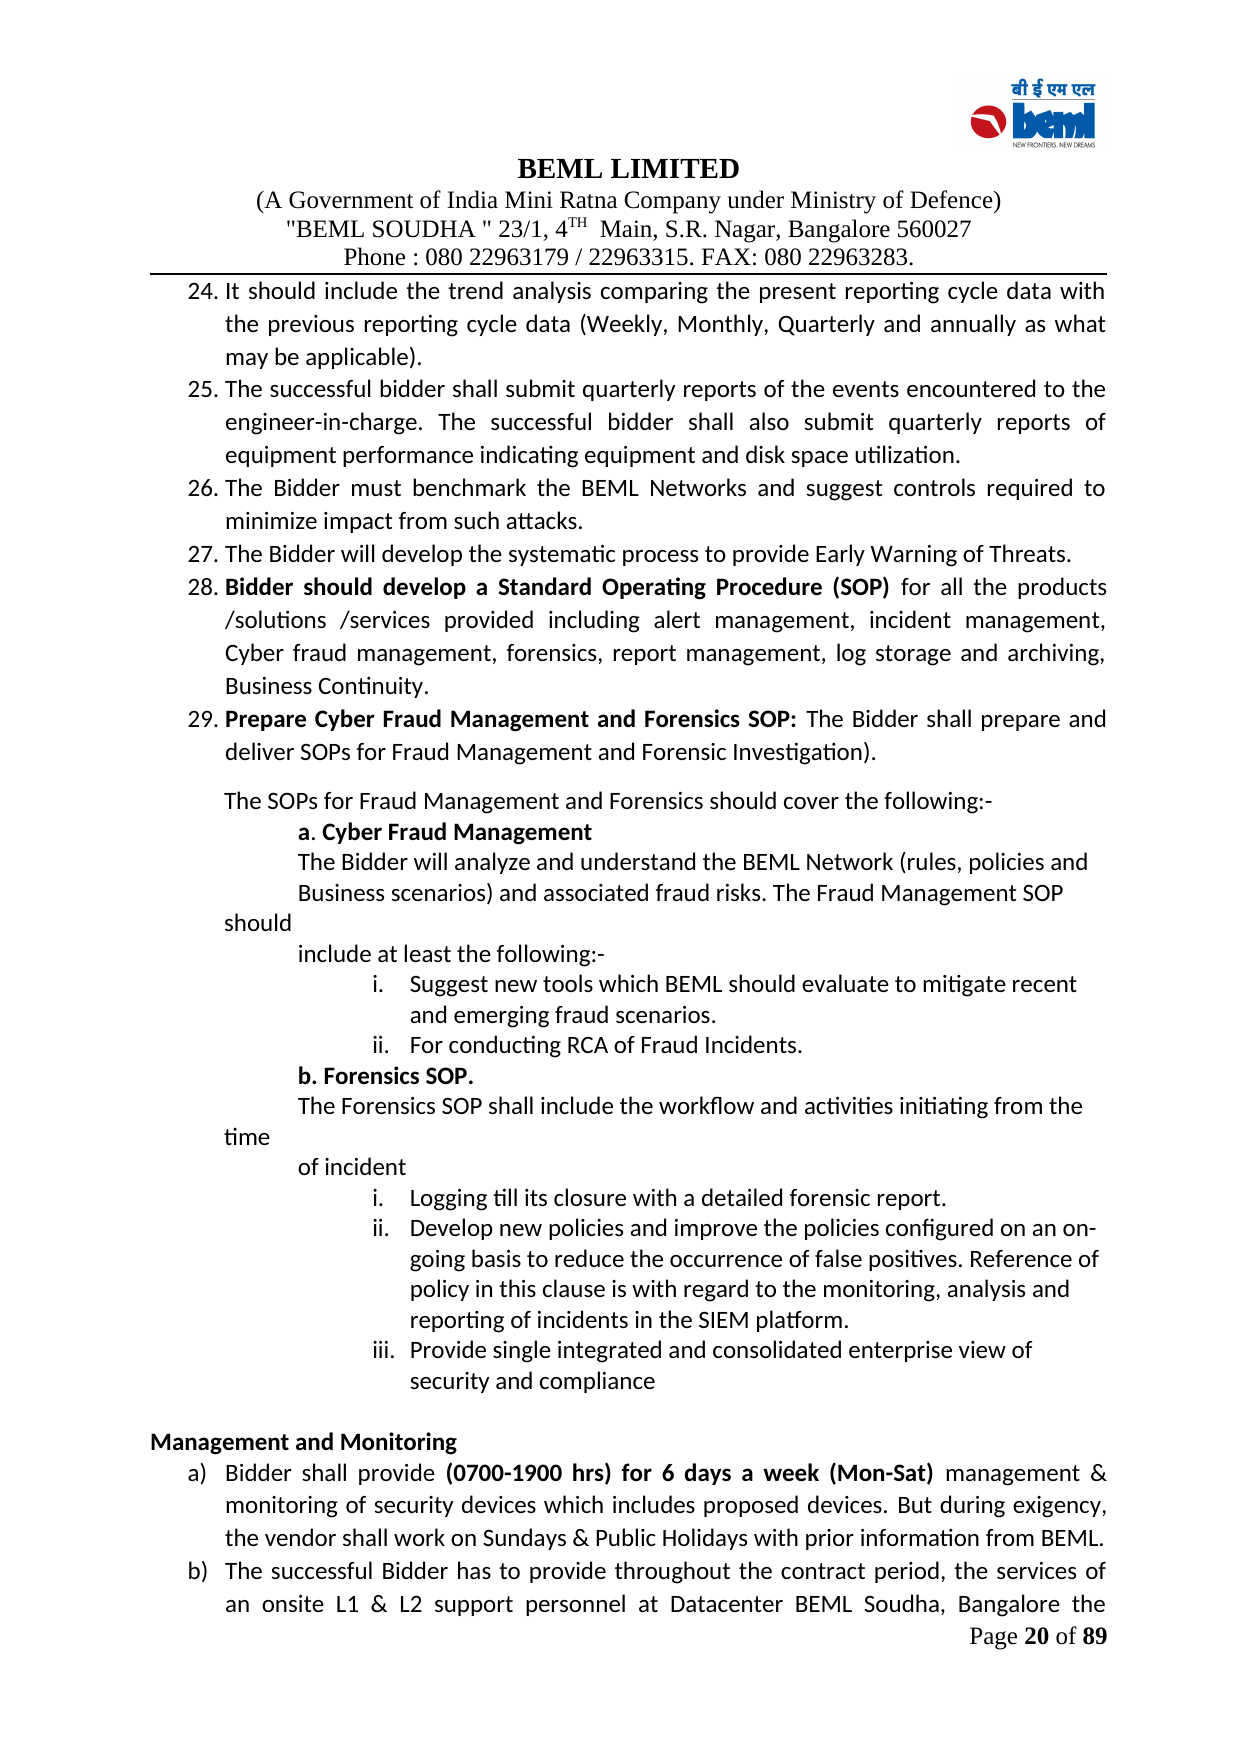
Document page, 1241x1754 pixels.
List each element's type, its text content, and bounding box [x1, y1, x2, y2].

list The Bidder will develop the systematic process to provide Early Warning of Threats. [187, 538, 1107, 569]
text Business scenarios) and associated fraud risks. The Fraud Management SOP should [224, 877, 1107, 938]
picture [958, 75, 1108, 152]
text Management and Monitoring [150, 1426, 1107, 1457]
list Provide single integrated and consolidated enterprise view of security and compliance [372, 1335, 1107, 1396]
text of incident [224, 1152, 1107, 1182]
list Bidder should develop a Standard Operating Procedure (SOP) for all the products /solutions /services provided including alert management, incident management, Cyber fraud management, forensics, report management, log storage and archiving, Business Continuity. [187, 571, 1107, 700]
list Bidder shall provide (0700-1900 hrs) for 6 days a week (Mon-Sat) management & monitoring of security devices which includes proposed devices. But during exigency, the vendor shall work on Sundays & Public Holidays with prior information from BEML. [187, 1457, 1107, 1553]
list Prepare Cyber Fraud Management and Forensics SOP: The Bidder shall prepare and deliver SOPs for Fraud Management and Forensic Investigation). [187, 703, 1107, 766]
text include at least the following:- [224, 938, 1107, 968]
list The Bidder must benchmark the BEML Networks and suggest controls required to minimize impact from such attacks. [187, 472, 1107, 536]
list Logging till its closure with a detailed forensic report. [372, 1182, 1107, 1213]
list The successful bidder shall submit quarterly reports of the events encountered to the engineer-in-charge. The successful bidder shall also submit quarterly reports of equipment performance indicating equipment and disk space utilization. [187, 374, 1107, 470]
text b. Forensics SOP. [224, 1060, 1107, 1091]
text The Forensics SOP shall include the workflow and activities initiating from the time [224, 1091, 1107, 1152]
text a. Cyber Fraud Management [224, 816, 1107, 846]
list Suggest new tools which BEML should evaluate to mitigate recent and emerging fraud scenarios. [372, 968, 1107, 1029]
list It should include the trend analysis comparing the present reporting cycle data with the previous reporting cycle data (Weekly, Monthly, Quarterly and annually as what may be applicable). [187, 275, 1107, 371]
text The Bidder will analyze and understand the BEML Network (rules, policies and [224, 846, 1107, 877]
text The SOPs for Fraud Management and Forensics should cover the following:- [150, 785, 1107, 816]
list For conducting RCA of Fraud Incidents. [372, 1029, 1107, 1060]
list Develop new policies and improve the policies configured on an on-going basis to reduce the occurrence of false positives. Reference of policy in this clause is with regard to the monitoring, analysis and reporting of incidents in the SIEM platform. [372, 1213, 1107, 1335]
